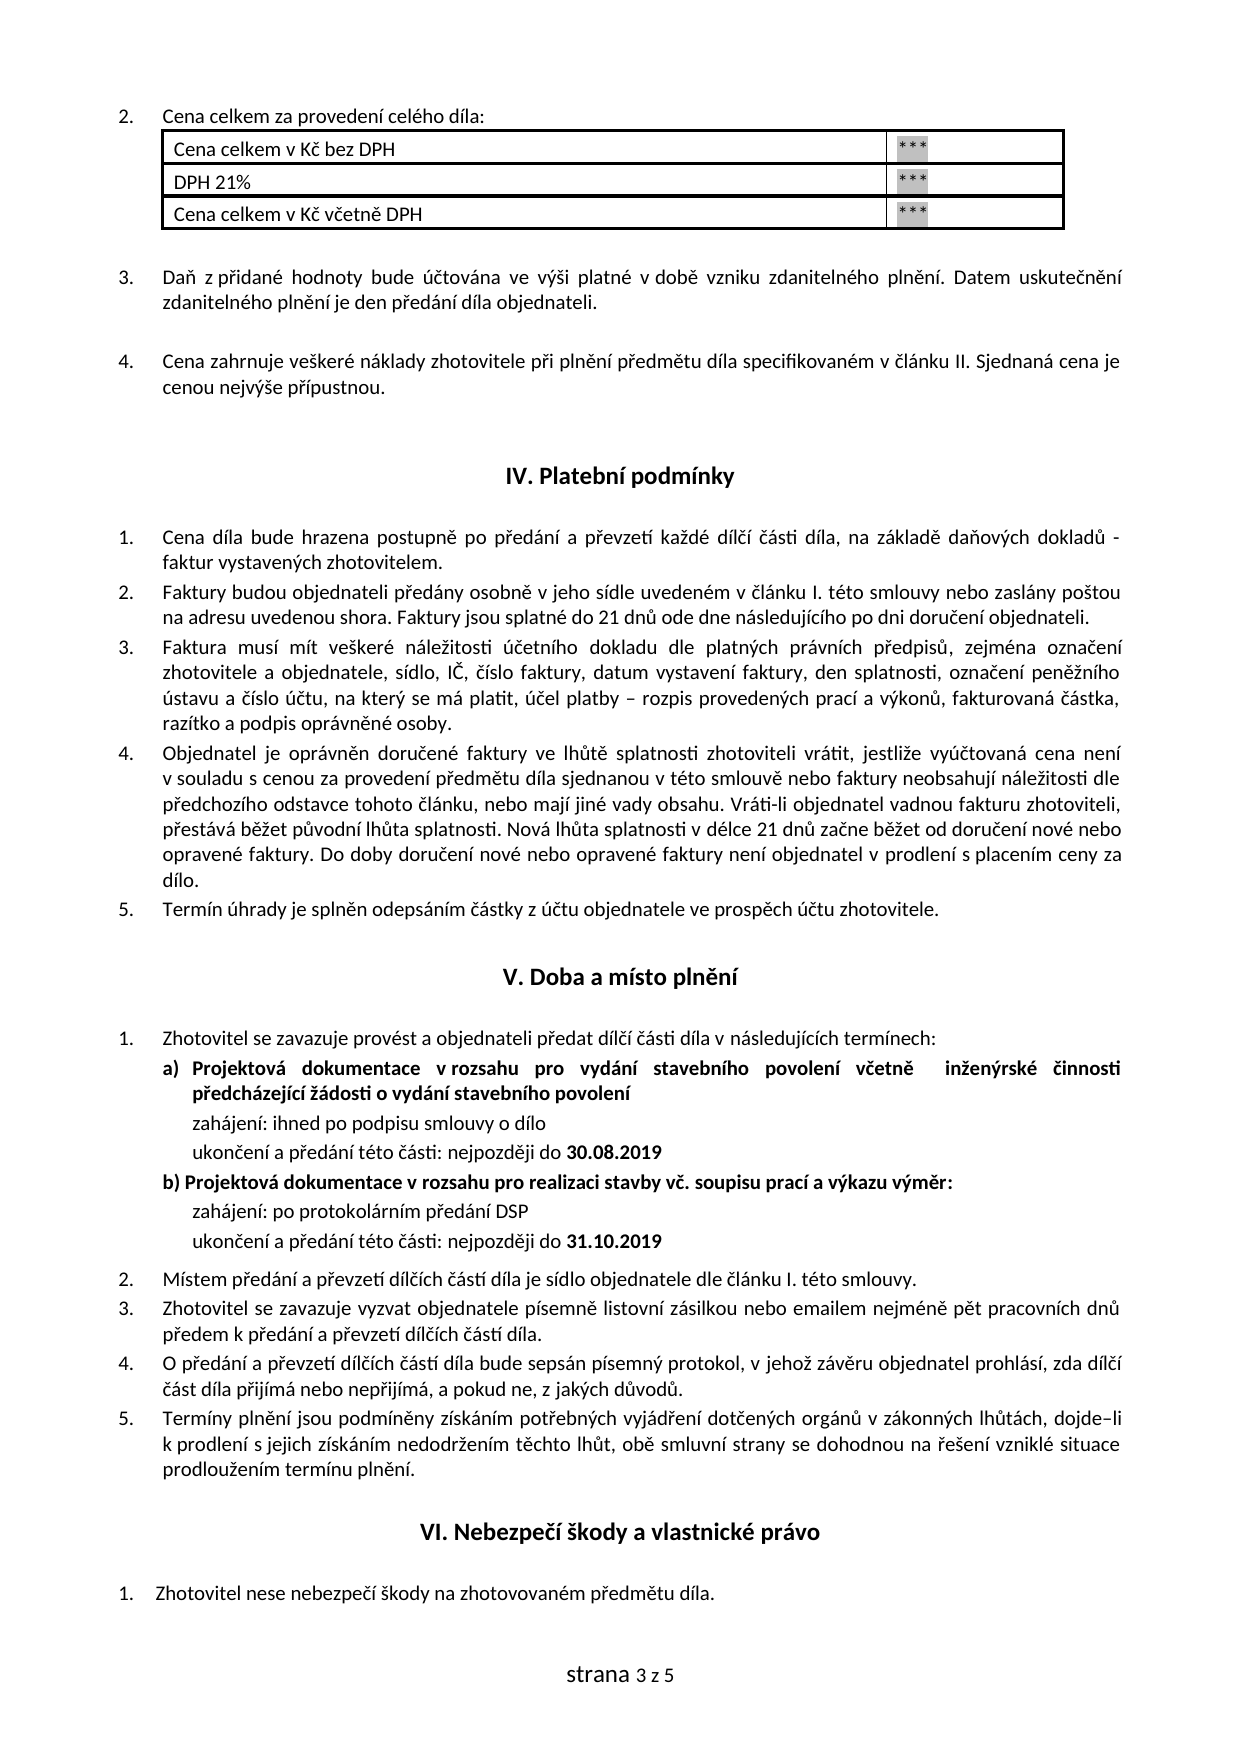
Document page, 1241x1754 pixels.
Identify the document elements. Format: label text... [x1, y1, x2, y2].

table_cell DPH 21% [164, 165, 886, 194]
text zahájení: po protokolárním předání DSP [192, 1198, 1122, 1224]
table_cell *** [887, 165, 1062, 194]
list Objednatel je oprávněn doručené faktury ve lhůtě splatnosti zhotoviteli vrátit, jestliže vyúčtovaná cena není v souladu s cenou za provedení předmětu díla sjednanou v této smlouvě nebo faktury neobsahují náležitosti dle předchozího odstavce tohoto článku, nebo mají jiné vady obsahu. Vráti-li objednatel vadnou fakturu zhotoviteli, přestává běžet původní lhůta splatnosti. Nová lhůta splatnosti v délce 21 dnů začne běžet od doručení nové nebo opravené faktury. Do doby doručení nové nebo opravené faktury není objednatel v prodlení s placením ceny za dílo. [118, 740, 1122, 892]
list Cena celkem za provedení celého díla: [118, 103, 1122, 129]
list Faktury budou objednateli předány osobně v jeho sídle uvedeném v článku I. této smlouvy nebo zaslány poštou na adresu uvedenou shora. Faktury jsou splatné do 21 dnů ode dne následujícího po dni doručení objednateli. [118, 579, 1122, 630]
list Místem předání a převzetí dílčích částí díla je sídlo objednatele dle článku I. této smlouvy. [118, 1266, 1122, 1291]
subtitle VI. Nebezpečí škody a vlastnické právo [118, 1516, 1122, 1546]
list Zhotovitel se zavazuje vyzvat objednatele písemně listovní zásilkou nebo emailem nejméně pět pracovních dnů předem k předání a převzetí dílčích částí díla. [118, 1296, 1122, 1346]
list Termín úhrady je splněn odepsáním částky z účtu objednatele ve prospěch účtu zhotovitele. [118, 897, 1122, 922]
text ukončení a předání této části: nejpozději do 30.08.2019 [118, 1139, 1122, 1165]
list Termíny plnění jsou podmíněny získáním potřebných vyjádření dotčených orgánů v zákonných lhůtách, dojde–li k prodlení s jejich získáním nedodržením těchto lhůt, obě smluvní strany se dohodnou na řešení vzniklé situace prodloužením termínu plnění. [118, 1406, 1122, 1482]
list Faktura musí mít veškeré náležitosti účetního dokladu dle platných právních předpisů, zejména označení zhotovitele a objednatele, sídlo, IČ, číslo faktury, datum vystavení faktury, den splatnosti, označení peněžního ústavu a číslo účtu, na který se má platit, účel platby – rozpis provedených prací a výkonů, fakturovaná částka, razítko a podpis oprávněné osoby. [118, 634, 1122, 736]
list Cena zahrnuje veškeré náklady zhotovitele při plnění předmětu díla specifikovaném v článku II. Sjednaná cena je cenou nejvýše přípustnou. [118, 348, 1122, 399]
subtitle V. Doba a místo plnění [118, 961, 1122, 991]
subtitle IV. Platební podmínky [118, 460, 1122, 490]
list Zhotovitel se zavazuje provést a objednateli předat dílčí části díla v následujících termínech: [118, 1025, 1122, 1051]
list Zhotovitel nese nebezpečí škody na zhotovovaném předmětu díla. [118, 1580, 1122, 1605]
text zahájení: ihned po podpisu smlouvy o dílo [192, 1110, 1122, 1135]
table_header Cena celkem v Kč bez DPH [164, 132, 886, 162]
table_header *** [887, 132, 1062, 162]
text a) Projektová dokumentace v rozsahu pro vydání stavebního povolení včetně inženýrské činnosti předcházející žádosti o vydání stavebního povolení [162, 1055, 1122, 1106]
list Cena díla bude hrazena postupně po předání a převzetí každé dílčí části díla, na základě daňových dokladů - faktur vystavených zhotovitelem. [118, 524, 1122, 575]
text b) Projektová dokumentace v rozsahu pro realizaci stavby vč. soupisu prací a výkazu výměr: [162, 1169, 1122, 1194]
list O předání a převzetí dílčích částí díla bude sepsán písemný protokol, v jehož závěru objednatel prohlásí, zda dílčí část díla přijímá nebo nepřijímá, a pokud ne, z jakých důvodů. [118, 1351, 1122, 1401]
list Daň z přidané hodnoty bude účtována ve výši platné v době vzniku zdanitelného plnění. Datem uskutečnění zdanitelného plnění je den předání díla objednateli. [118, 264, 1122, 315]
text ukončení a předání této části: nejpozději do 31.10.2019 [118, 1228, 1122, 1253]
table_cell *** [887, 198, 1062, 227]
table_cell Cena celkem v Kč včetně DPH [164, 198, 886, 227]
